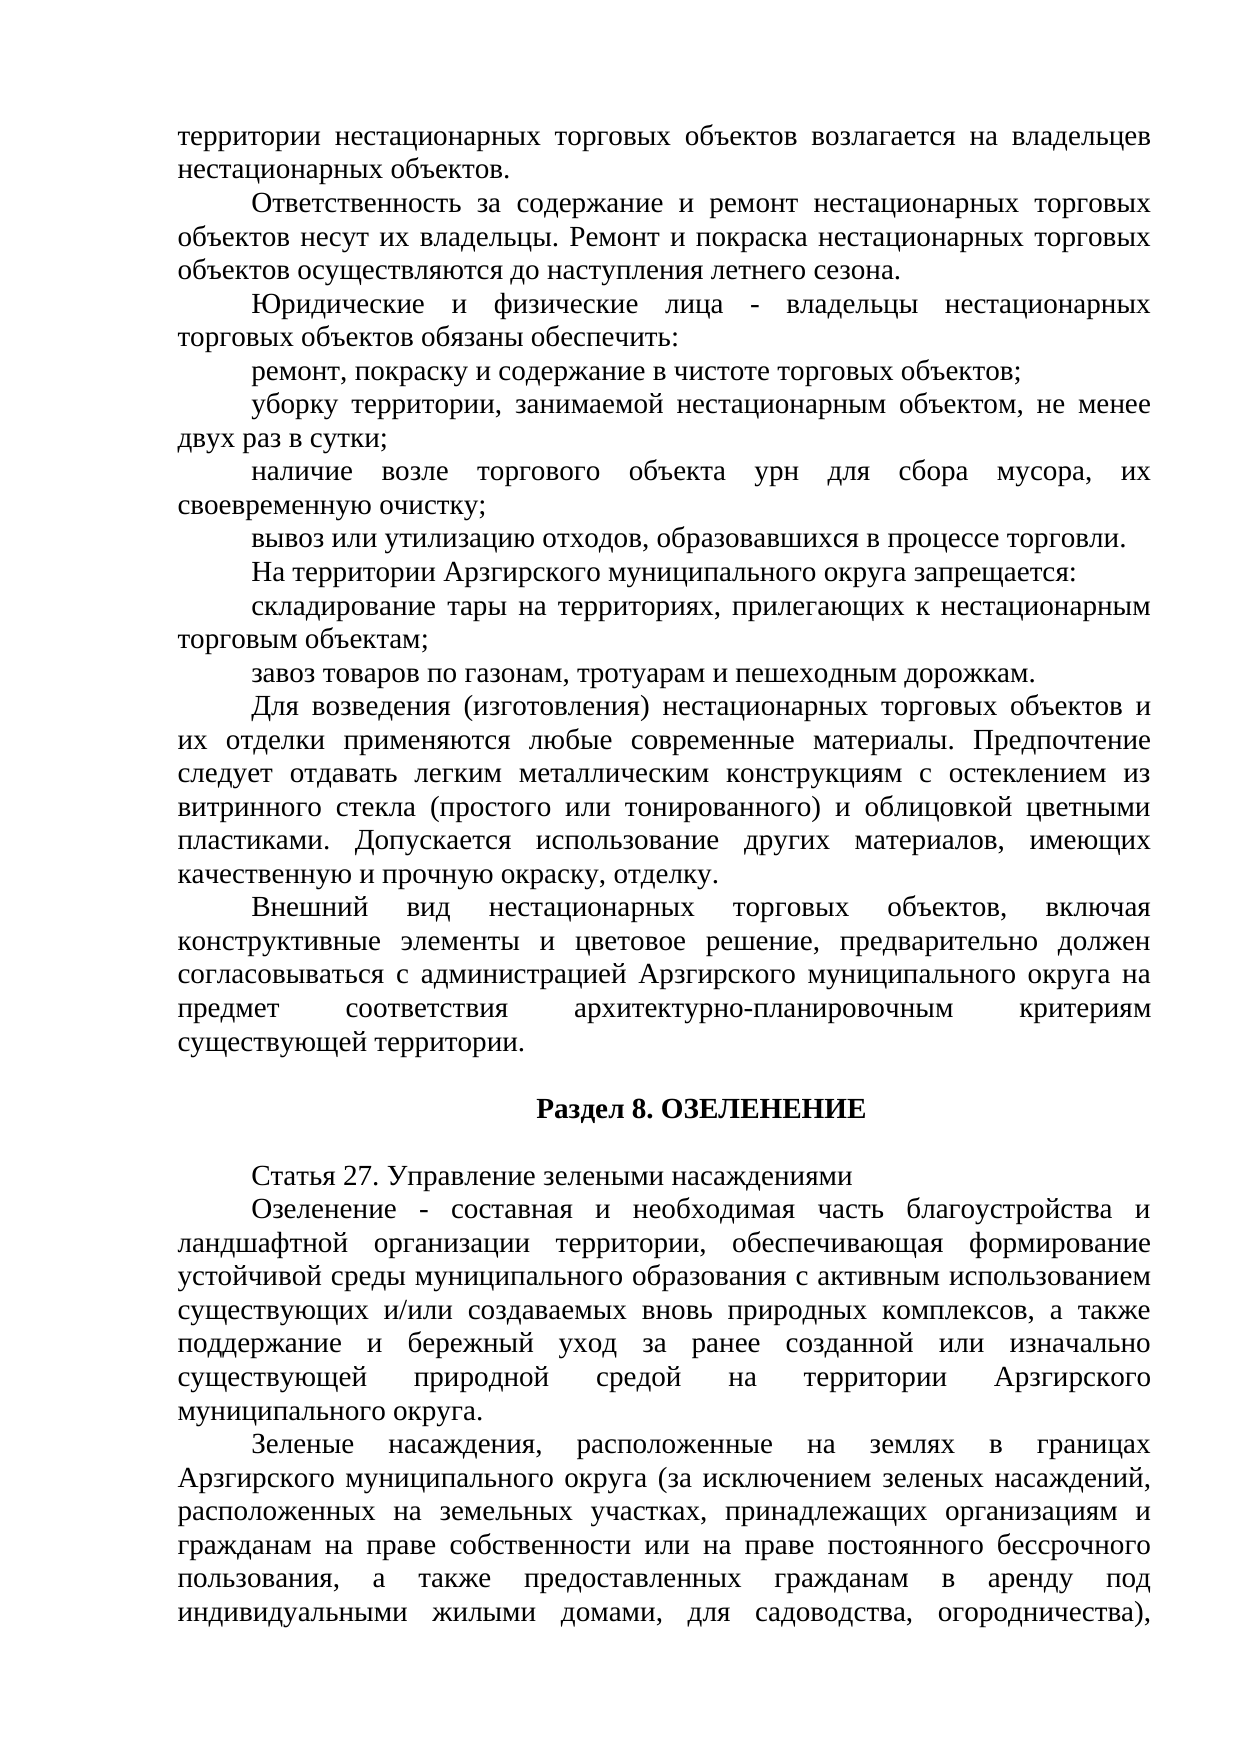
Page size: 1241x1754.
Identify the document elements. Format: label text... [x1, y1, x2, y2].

text ремонт, покраску и содержание в чистоте торговых объектов; [177, 353, 1152, 386]
text Внешний вид нестационарных торговых объектов, включая конструктивные элементы и цветовое решение, предварительно должен согласовываться с администрацией Арзгирского муниципального округа на предмет соответствия архитектурно-планировочным критериям существующей территории. [177, 889, 1152, 1057]
text складирование тары на территориях, прилегающих к нестационарным торговым объектам; [177, 588, 1152, 655]
text Раздел 8. ОЗЕЛЕНЕНИЕ [177, 1091, 1152, 1124]
text Ответственность за содержание и ремонт нестационарных торговых объектов несут их владельцы. Ремонт и покраска нестационарных торговых объектов осуществляются до наступления летнего сезона. [177, 185, 1152, 286]
text Для возведения (изготовления) нестационарных торговых объектов и их отделки применяются любые современные материалы. Предпочтение следует отдавать легким металлическим конструкциям с остеклением из витринного стекла (простого или тонированного) и облицовкой цветными пластиками. Допускается использование других материалов, имеющих качественную и прочную окраску, отделку. [177, 688, 1152, 889]
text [177, 1426, 1152, 1627]
text вывоз или утилизацию отходов, образовавшихся в процессе торговли. [177, 521, 1152, 554]
text Юридические и физические лица - владельцы нестационарных торговых объектов обязаны обеспечить: [177, 286, 1152, 353]
text Статья 27. Управление зелеными насаждениями [177, 1158, 1152, 1191]
text Озеленение - составная и необходимая часть благоустройства и ландшафтной организации территории, обеспечивающая формирование устойчивой среды муниципального образования с активным использованием существующих и/или создаваемых вновь природных комплексов, а также поддержание и бережный уход за ранее созданной или изначально существующей природной средой на территории Арзгирского муниципального округа. [177, 1191, 1152, 1426]
text На территории Арзгирского муниципального округа запрещается: [177, 554, 1152, 588]
text наличие возле торгового объекта урн для сбора мусора, их своевременную очистку; [177, 453, 1152, 521]
text завоз товаров по газонам, тротуарам и пешеходным дорожкам. [177, 655, 1152, 688]
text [177, 118, 1152, 185]
text уборку территории, занимаемой нестационарным объектом, не менее двух раз в сутки; [177, 386, 1152, 453]
